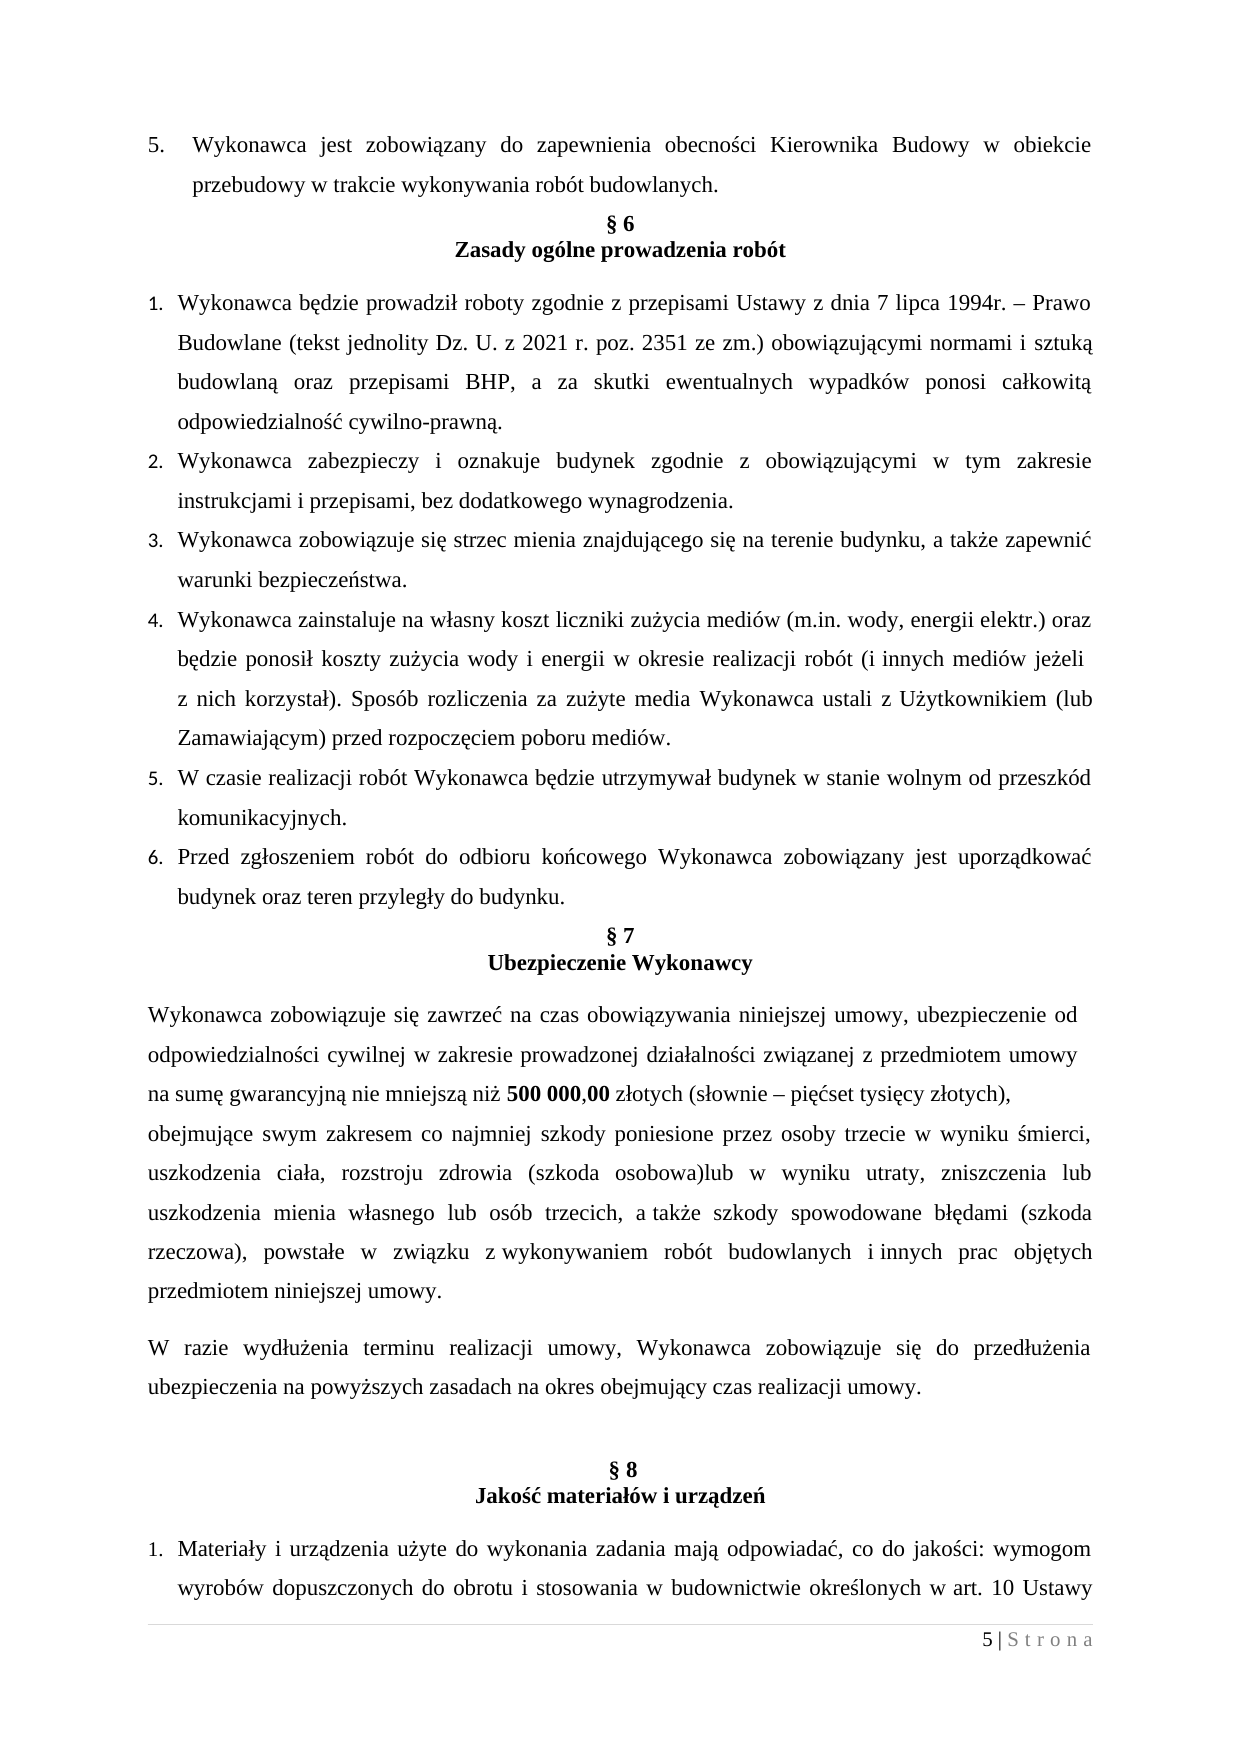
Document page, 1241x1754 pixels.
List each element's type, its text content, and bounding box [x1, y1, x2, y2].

text W razie wydłużenia terminu realizacji umowy, Wykonawca zobowiązuje się do przedłużenia ubezpieczenia na powyższych zasadach na okres obejmujący czas realizacji umowy. [148, 1334, 1093, 1399]
list Wykonawca jest zobowiązany do zapewnienia obecności Kierownika Budowy w obiekcie przebudowy w trakcie wykonywania robót budowlanych. [148, 131, 1093, 197]
list Wykonawca będzie prowadził roboty zgodnie z przepisami Ustawy z dnia 7 lipca 1994r. – Prawo Budowlane (tekst jednolity Dz. U. z 2021 r. poz. 2351 ze zm.) obowiązującymi normami i sztuką budowlaną oraz przepisami BHP, a za skutki ewentualnych wypadków ponosi całkowitą odpowiedzialność cywilno-prawną. [148, 289, 1093, 434]
text Wykonawca zobowiązuje się zawrzeć na czas obowiązywania niniejszej umowy, ubezpieczenie od odpowiedzialności cywilnej w zakresie prowadzonej działalności związanej z przedmiotem umowy na sumę gwarancyjną nie mniejszą niż 500 000,00 złotych (słownie – pięćset tysięcy złotych), [148, 1001, 1079, 1107]
text § 8 [148, 1456, 1093, 1482]
text § 7 [148, 922, 1093, 948]
list Wykonawca zobowiązuje się strzec mienia znajdującego się na terenie budynku, a także zapewnić warunki bezpieczeństwa. [148, 527, 1093, 593]
text obejmujące swym zakresem co najmniej szkody poniesione przez osoby trzecie w wyniku śmierci, uszkodzenia ciała, rozstroju zdrowia (szkoda osobowa)lub w wyniku utraty, zniszczenia lub uszkodzenia mienia własnego lub osób trzecich, a także szkody spowodowane błędami (szkoda rzeczowa), powstałe w związku z wykonywaniem robót budowlanych i innych prac objętych przedmiotem niniejszej umowy. [148, 1120, 1093, 1304]
text Jakość materiałów i urządzeń [148, 1482, 1093, 1508]
list W czasie realizacji robót Wykonawca będzie utrzymywał budynek w stanie wolnym od przeszkód komunikacyjnych. [148, 764, 1093, 830]
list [148, 1535, 1093, 1601]
list Przed zgłoszeniem robót do odbioru końcowego Wykonawca zobowiązany jest uporządkować budynek oraz teren przyległy do budynku. [148, 843, 1093, 909]
text § 6 [148, 210, 1093, 237]
list Wykonawca zainstaluje na własny koszt liczniki zużycia mediów (m.in. wody, energii elektr.) oraz będzie ponosił koszty zużycia wody i energii w okresie realizacji robót (i innych mediów jeżeli z nich korzystał). Sposób rozliczenia za zużyte media Wykonawca ustali z Użytkownikiem (lub Zamawiającym) przed rozpoczęciem poboru mediów. [148, 606, 1093, 751]
list Wykonawca zabezpieczy i oznakuje budynek zgodnie z obowiązującymi w tym zakresie instrukcjami i przepisami, bez dodatkowego wynagrodzenia. [148, 447, 1093, 513]
text Ubezpieczenie Wykonawcy [148, 948, 1093, 975]
text Zasady ogólne prowadzenia robót [148, 237, 1093, 263]
